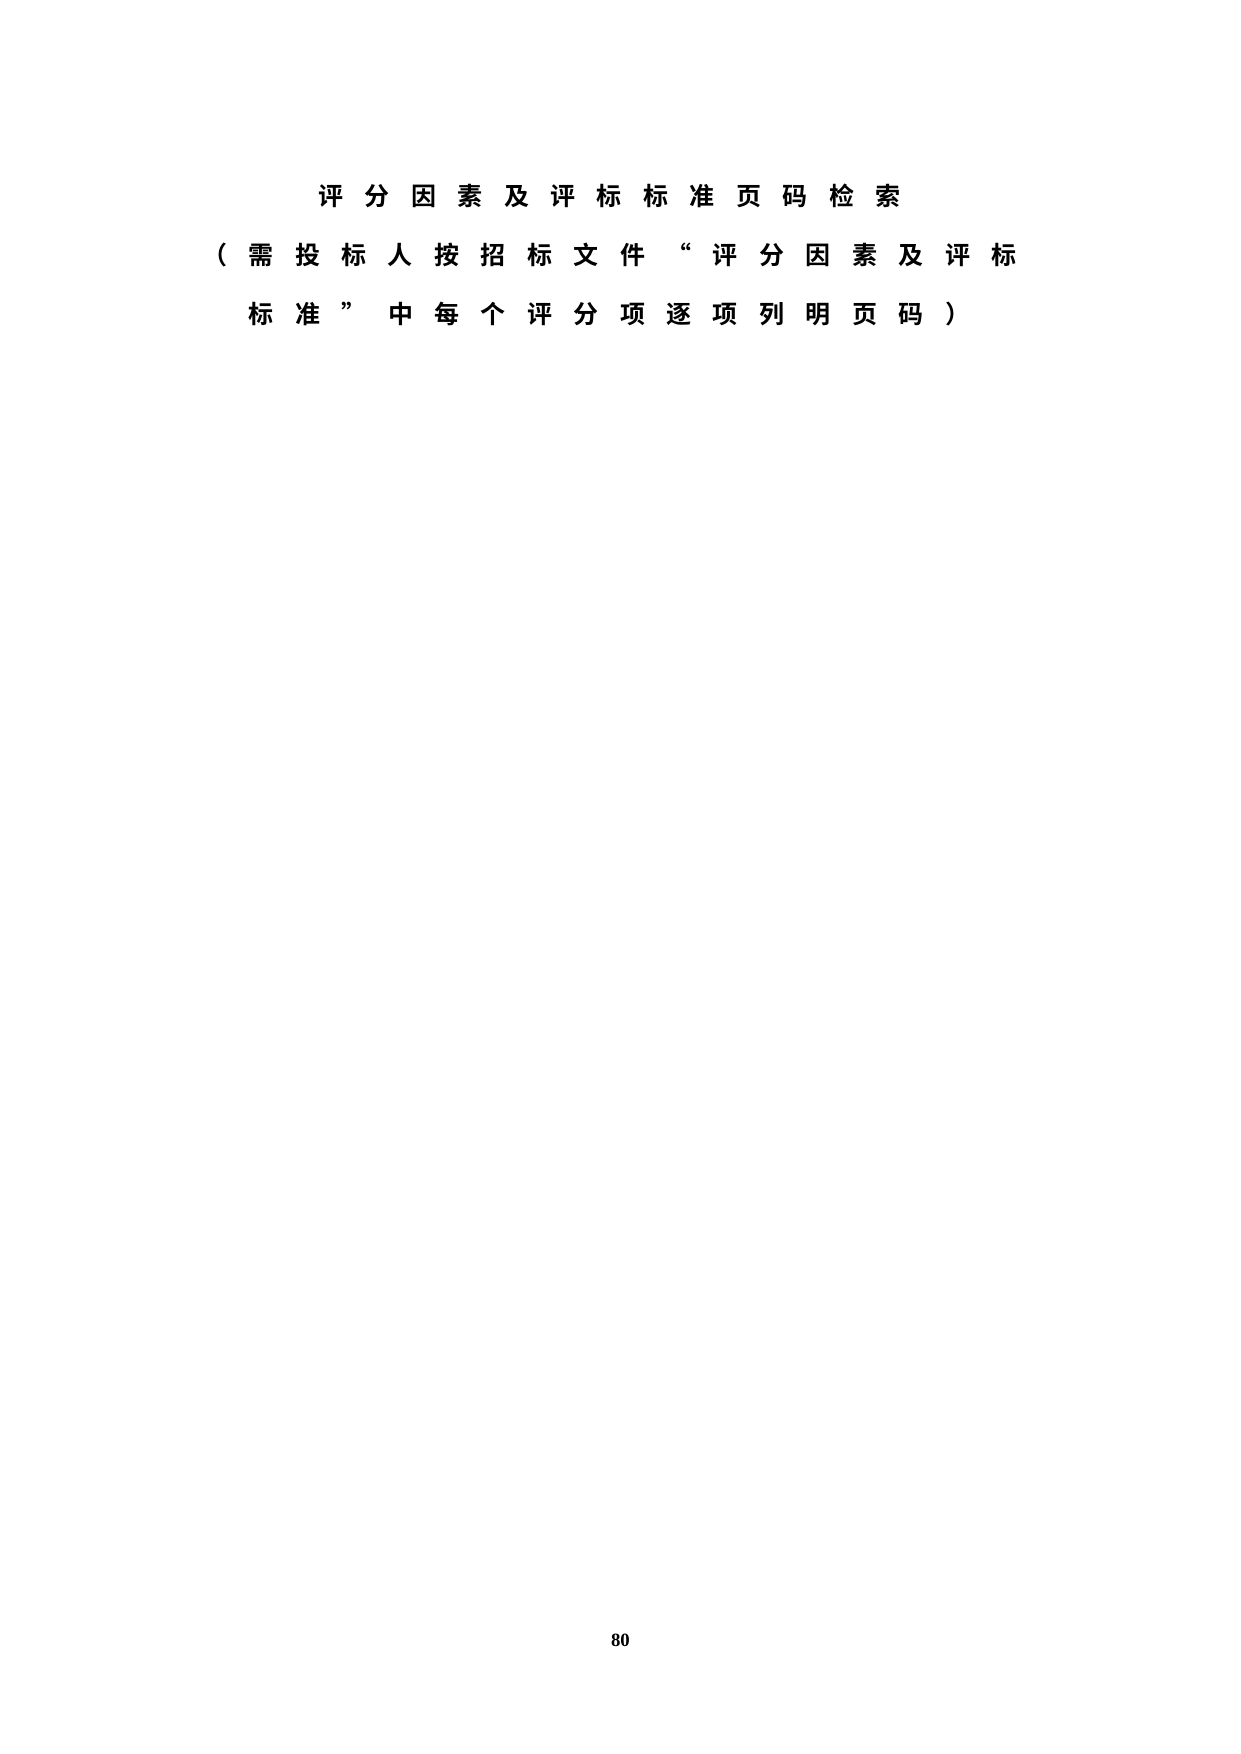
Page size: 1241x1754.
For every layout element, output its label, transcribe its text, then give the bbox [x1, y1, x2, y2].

text （需投标人按招标文件“评分因素及评标标准”中每个评分项逐项列明页码） [190, 224, 1050, 343]
text 评分因素及评标标准页码检索 [190, 164, 1050, 224]
